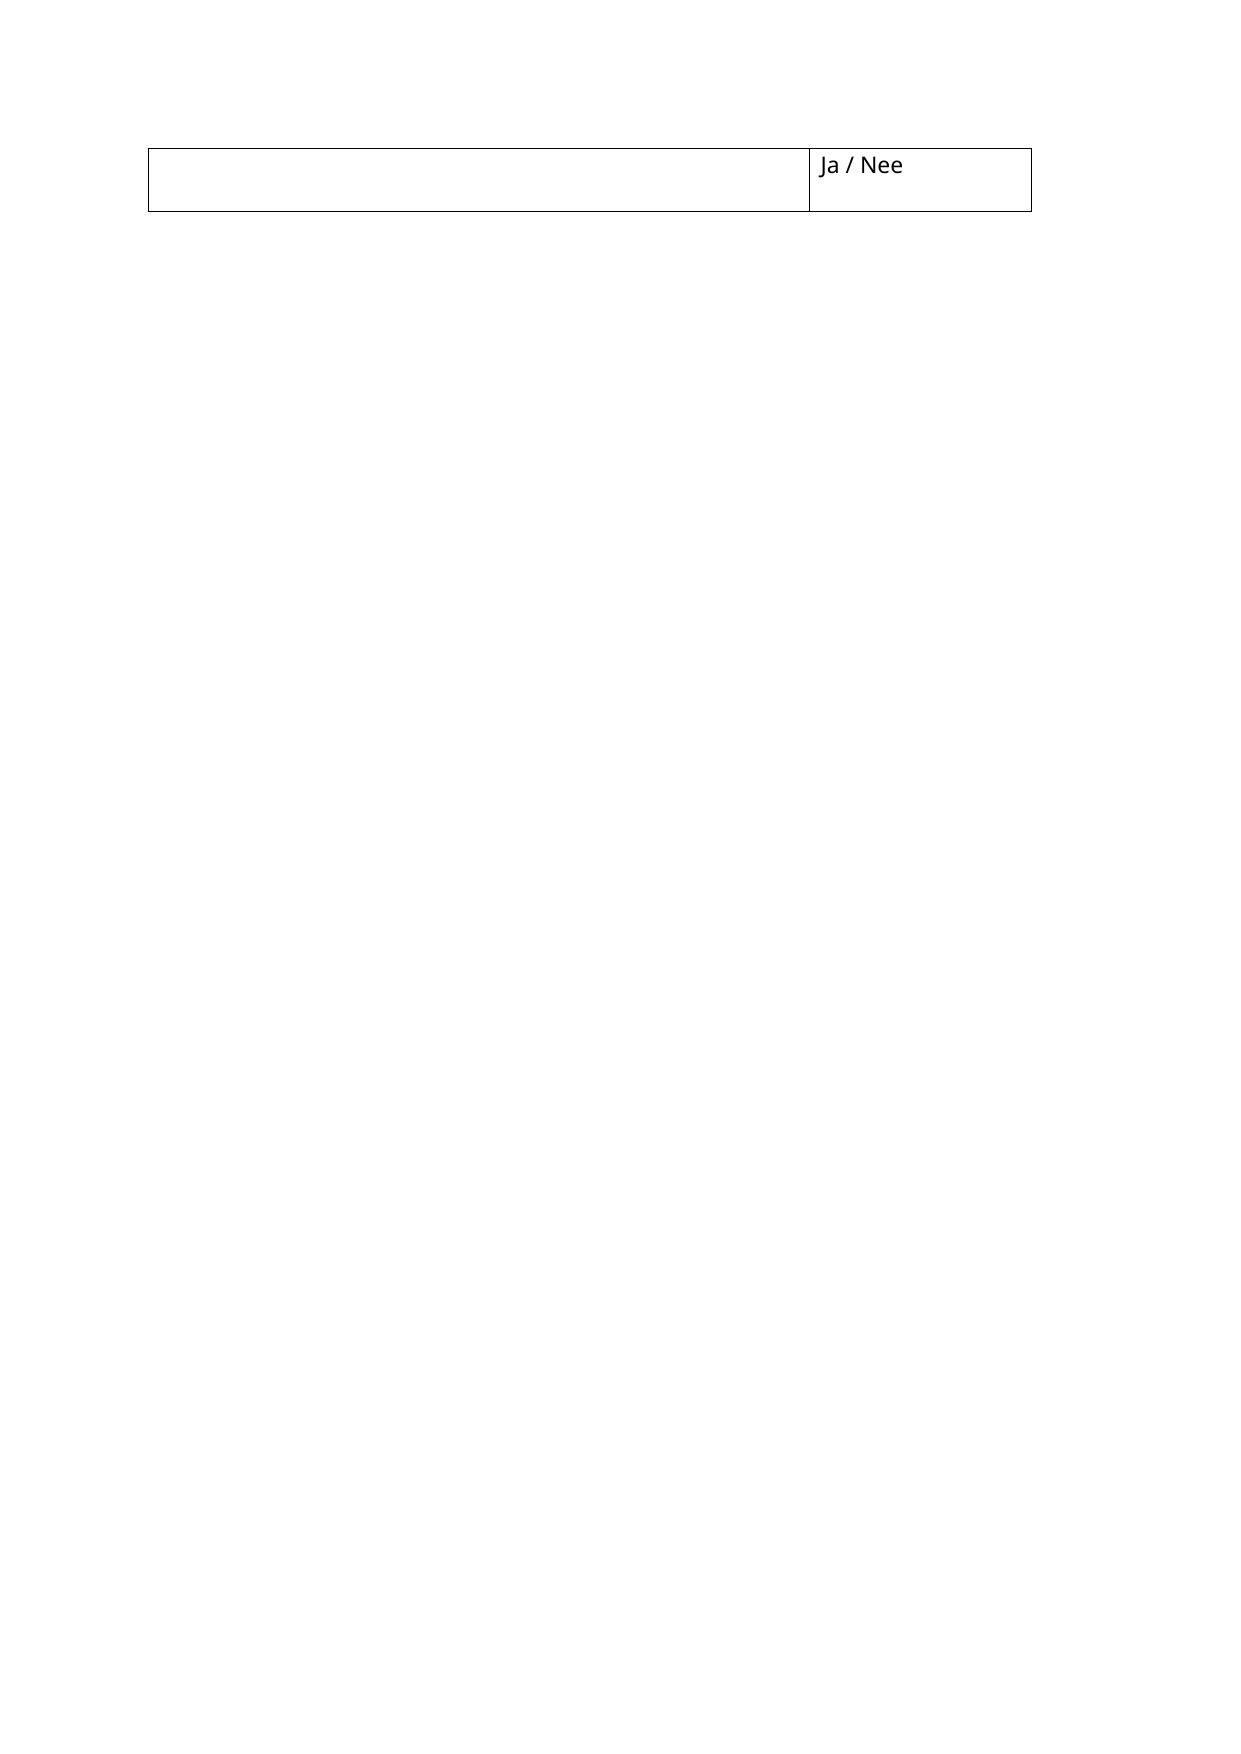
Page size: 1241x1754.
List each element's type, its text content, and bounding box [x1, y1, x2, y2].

table_cell [149, 149, 809, 211]
table_cell 0,10 pt Ja / Nee [810, 149, 1031, 211]
